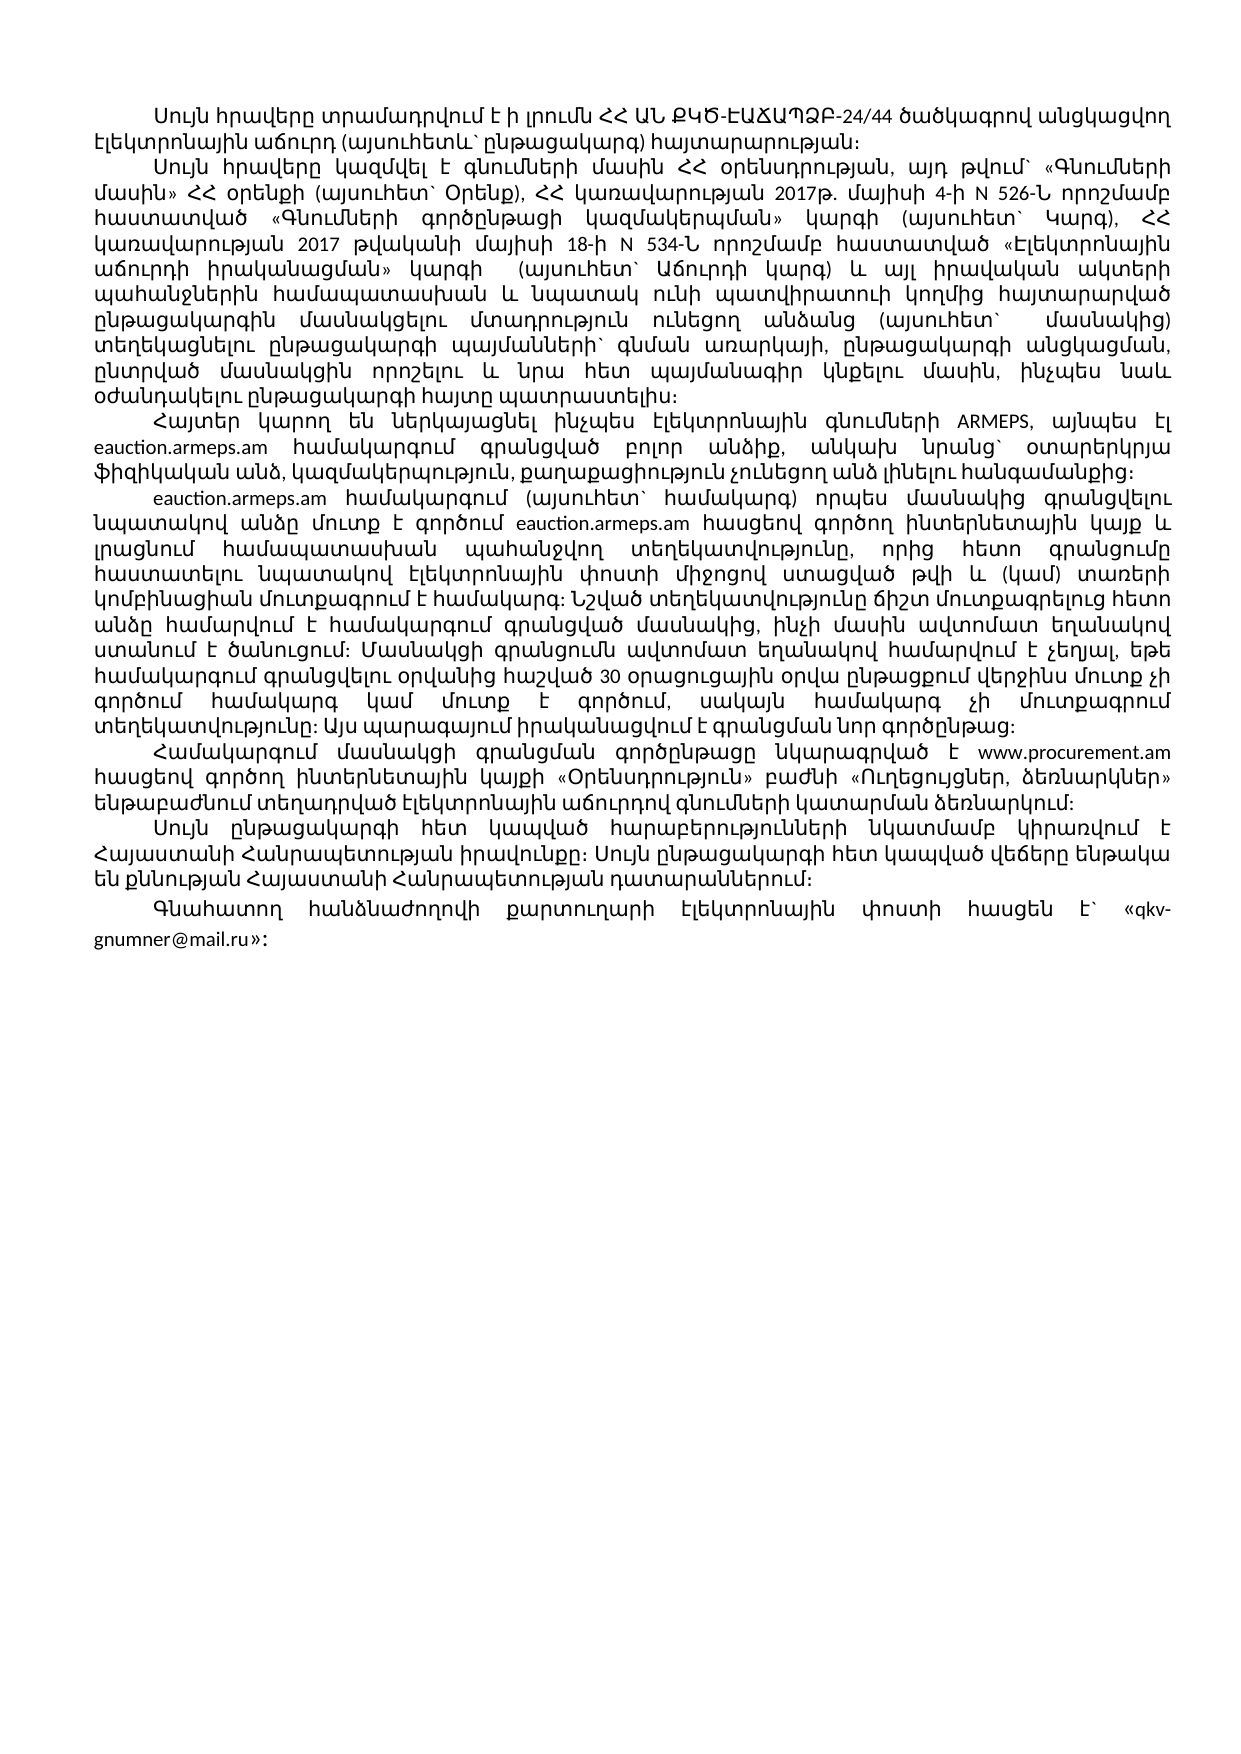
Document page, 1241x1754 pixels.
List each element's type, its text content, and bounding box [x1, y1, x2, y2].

text Գնահատող հանձնաժողովի քարտուղարի էլեկտրոնային փոստի հասցեն է` «qkv-gnumner@mail.ru»: [94, 892, 1171, 953]
text Հայտեր կարող են ներկայացնել ինչպես էլեկտրոնային գնումների ARMEPS, այնպես էլ eauction.armeps.am համակարգում գրանցված բոլոր անձիք, անկախ նրանց` օտարերկրյա ֆիզիկական անձ, կազմակերպություն, քաղաքացիություն չունեցող անձ լինելու հանգամանքից։ [94, 409, 1171, 485]
text Սույն ընթացակարգի հետ կապված հարաբերությունների նկատմամբ կիրառվում է Հայաստանի Հանրապետության իրավունքը։ Սույն ընթացակարգի հետ կապված վեճերը ենթակա են քննության Հայաստանի Հանրապետության դատարաններում։ [94, 815, 1171, 892]
text Համակարգում մասնակցի գրանցման գործընթացը նկարագրված է www.procurement.am հասցեով գործող ինտերնետային կայքի «Օրենսդրություն» բաժնի «Ուղեցույցներ, ձեռնարկներ» ենթաբաժնում տեղադրված էլեկտրոնային աճուրդով գնումների կատարման ձեռնարկում: [94, 739, 1171, 815]
text eauction.armeps.am համակարգում (այսուհետ` համակարգ) որպես մասնակից գրանցվելու նպատակով անձը մուտք է գործում eauction.armeps.am հասցեով գործող ինտերնետային կայք և լրացնում համապատասխան պահանջվող տեղեկատվությունը, որից հետո գրանցումը հաստատելու նպատակով էլեկտրոնային փոստի միջոցով ստացված թվի և (կամ) տառերի կոմբինացիան մուտքագրում է համակարգ: Նշված տեղեկատվությունը ճիշտ մուտքագրելուց հետո անձը համարվում է համակարգում գրանցված մասնակից, ինչի մասին ավտոմատ եղանակով ստանում է ծանուցում: Մասնակցի գրանցումն ավտոմատ եղանակով համարվում է չեղյալ, եթե համակարգում գրանցվելու օրվանից հաշված 30 օրացուցային օրվա ընթացքում վերջինս մուտք չի գործում համակարգ կամ մուտք է գործում, սակայն համակարգ չի մուտքագրում տեղեկատվությունը: Այս պարագայում իրականացվում է գրանցման նոր գործընթաց: [94, 485, 1171, 739]
text Սույն հրավերը տրամադրվում է ի լրումն ՀՀ ԱՆ ՔԿԾ-ԷԱՃԱՊՁԲ-24/44 ծածկագրով անցկացվող էլեկտրոնային աճուրդ (այսուհետև` ընթացակարգ) հայտարարության։ [94, 104, 1171, 154]
text Սույն հրավերը կազմվել է գնումների մասին ՀՀ օրենսդրության, այդ թվում` «Գնումների մասին» ՀՀ օրենքի (այսուհետ` Օրենք), ՀՀ կառավարության 2017թ. մայիսի 4-ի N 526-Ն որոշմամբ հաստատված «Գնումների գործընթացի կազմակերպման» կարգի (այսուհետ` Կարգ), ՀՀ կառավարության 2017 թվականի մայիսի 18-ի N 534-Ն որոշմամբ հաստատված «Էլեկտրոնային աճուրդի իրականացման» կարգի (այսուհետ` Աճուրդի կարգ) և այլ իրավական ակտերի պահանջներին համապատասխան և նպատակ ունի պատվիրատուի կողմից հայտարարված ընթացակարգին մասնակցելու մտադրություն ունեցող անձանց (այսուհետ` մասնակից) տեղեկացնելու ընթացակարգի պայմանների` գնման առարկայի, ընթացակարգի անցկացման, ընտրված մասնակցին որոշելու և նրա հետ պայմանագիր կնքելու մասին, ինչպես նաև օժանդակելու ընթացակարգի հայտը պատրաստելիս։ [94, 154, 1171, 409]
